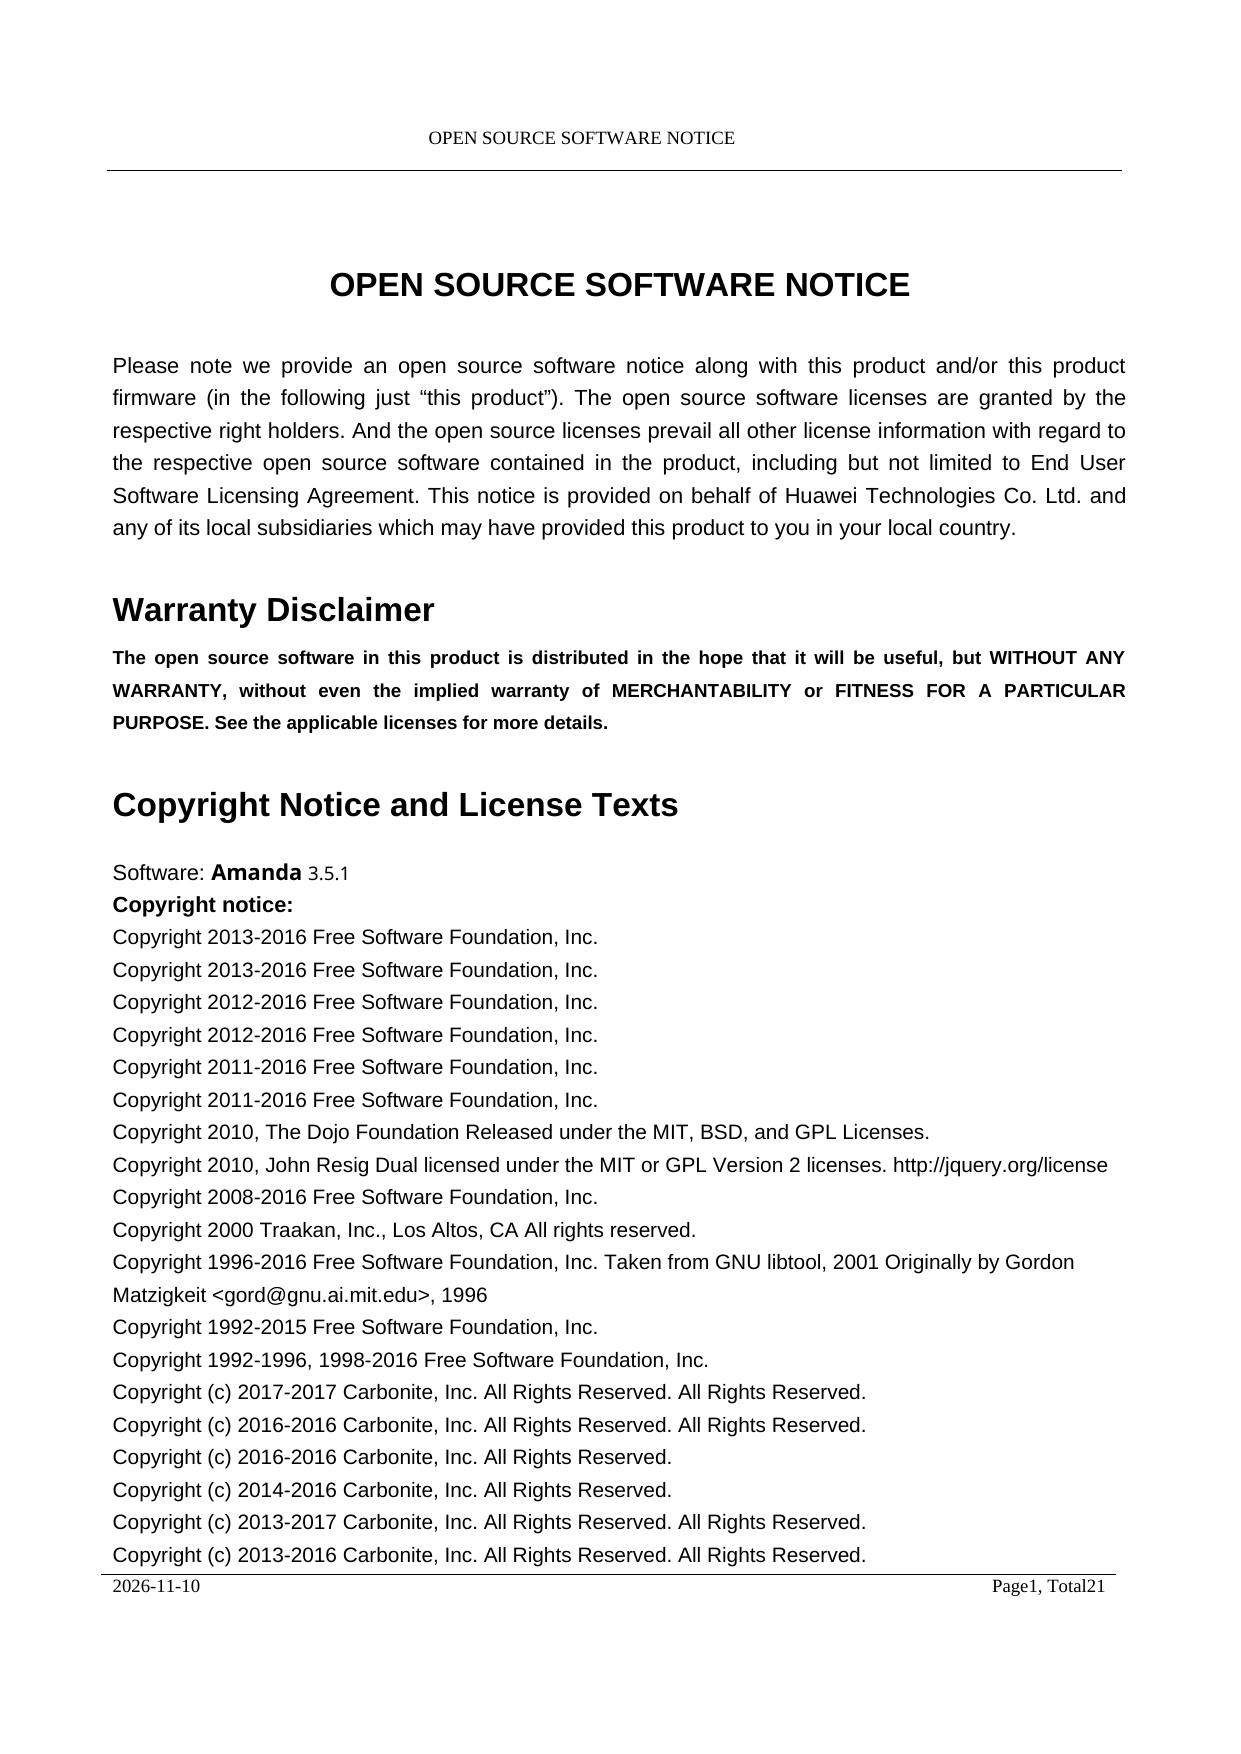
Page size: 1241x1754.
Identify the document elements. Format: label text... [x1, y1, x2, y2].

text Copyright 2008-2016 Free Software Foundation, Inc. [112, 1181, 1128, 1213]
text The open source software in this product is distributed in the hope that it will be useful, but WITHOUT ANY WARRANTY, without even the implied warranty of MERCHANTABILITY or FITNESS FOR A PARTICULAR PURPOSE. See the applicable licenses for more details. [112, 641, 1128, 739]
text Copyright notice: [112, 888, 1128, 921]
text Copyright (c) 2016-2016 Carbonite, Inc. All Rights Reserved. [112, 1441, 1128, 1473]
text Please note we provide an open source software notice along with this product and/or this product firmware (in the following just “this product”). The open source software licenses are granted by the respective right holders. And the open source licenses prevail all other license information with regard to the respective open source software contained in the product, including but not limited to End User Software Licensing Agreement. This notice is provided on behalf of Huawei Technologies Co. Ltd. and any of its local subsidiaries which may have provided this product to you in your local country. [112, 349, 1128, 544]
text Copyright Notice and License Texts [112, 771, 1128, 836]
text Copyright (c) 2017-2017 Carbonite, Inc. All Rights Reserved. All Rights Reserved. [112, 1376, 1128, 1408]
text OPEN SOURCE SOFTWARE NOTICE [112, 251, 1128, 316]
text Copyright 2010, John Resig Dual licensed under the MIT or GPL Version 2 licenses. http://jquery.org/license [112, 1148, 1128, 1181]
text Copyright 2010, The Dojo Foundation Released under the MIT, BSD, and GPL Licenses. [112, 1116, 1128, 1148]
text Copyright (c) 2016-2016 Carbonite, Inc. All Rights Reserved. All Rights Reserved. [112, 1408, 1128, 1441]
text Copyright 2012-2016 Free Software Foundation, Inc. [112, 986, 1128, 1018]
text Copyright 1992-1996, 1998-2016 Free Software Foundation, Inc. [112, 1343, 1128, 1376]
text Copyright 2013-2016 Free Software Foundation, Inc. [112, 921, 1128, 953]
text Copyright (c) 2014-2016 Carbonite, Inc. All Rights Reserved. [112, 1473, 1128, 1506]
text Software: Amanda 3.5.1 [112, 856, 1128, 888]
text Copyright 1996-2016 Free Software Foundation, Inc. Taken from GNU libtool, 2001 Originally by Gordon Matzigkeit <gord@gnu.ai.mit.edu>, 1996 [112, 1246, 1128, 1311]
text Warranty Disclaimer [112, 576, 1128, 641]
text Copyright 2000 Traakan, Inc., Los Altos, CA All rights reserved. [112, 1213, 1128, 1246]
text Copyright (c) 2013-2016 Carbonite, Inc. All Rights Reserved. All Rights Reserved. [112, 1538, 1128, 1571]
text Copyright 2013-2016 Free Software Foundation, Inc. [112, 953, 1128, 986]
text Copyright 1992-2015 Free Software Foundation, Inc. [112, 1311, 1128, 1343]
text Copyright (c) 2013-2017 Carbonite, Inc. All Rights Reserved. All Rights Reserved. [112, 1506, 1128, 1538]
text Copyright 2011-2016 Free Software Foundation, Inc. [112, 1051, 1128, 1083]
text Copyright 2012-2016 Free Software Foundation, Inc. [112, 1018, 1128, 1051]
text Copyright 2011-2016 Free Software Foundation, Inc. [112, 1083, 1128, 1116]
